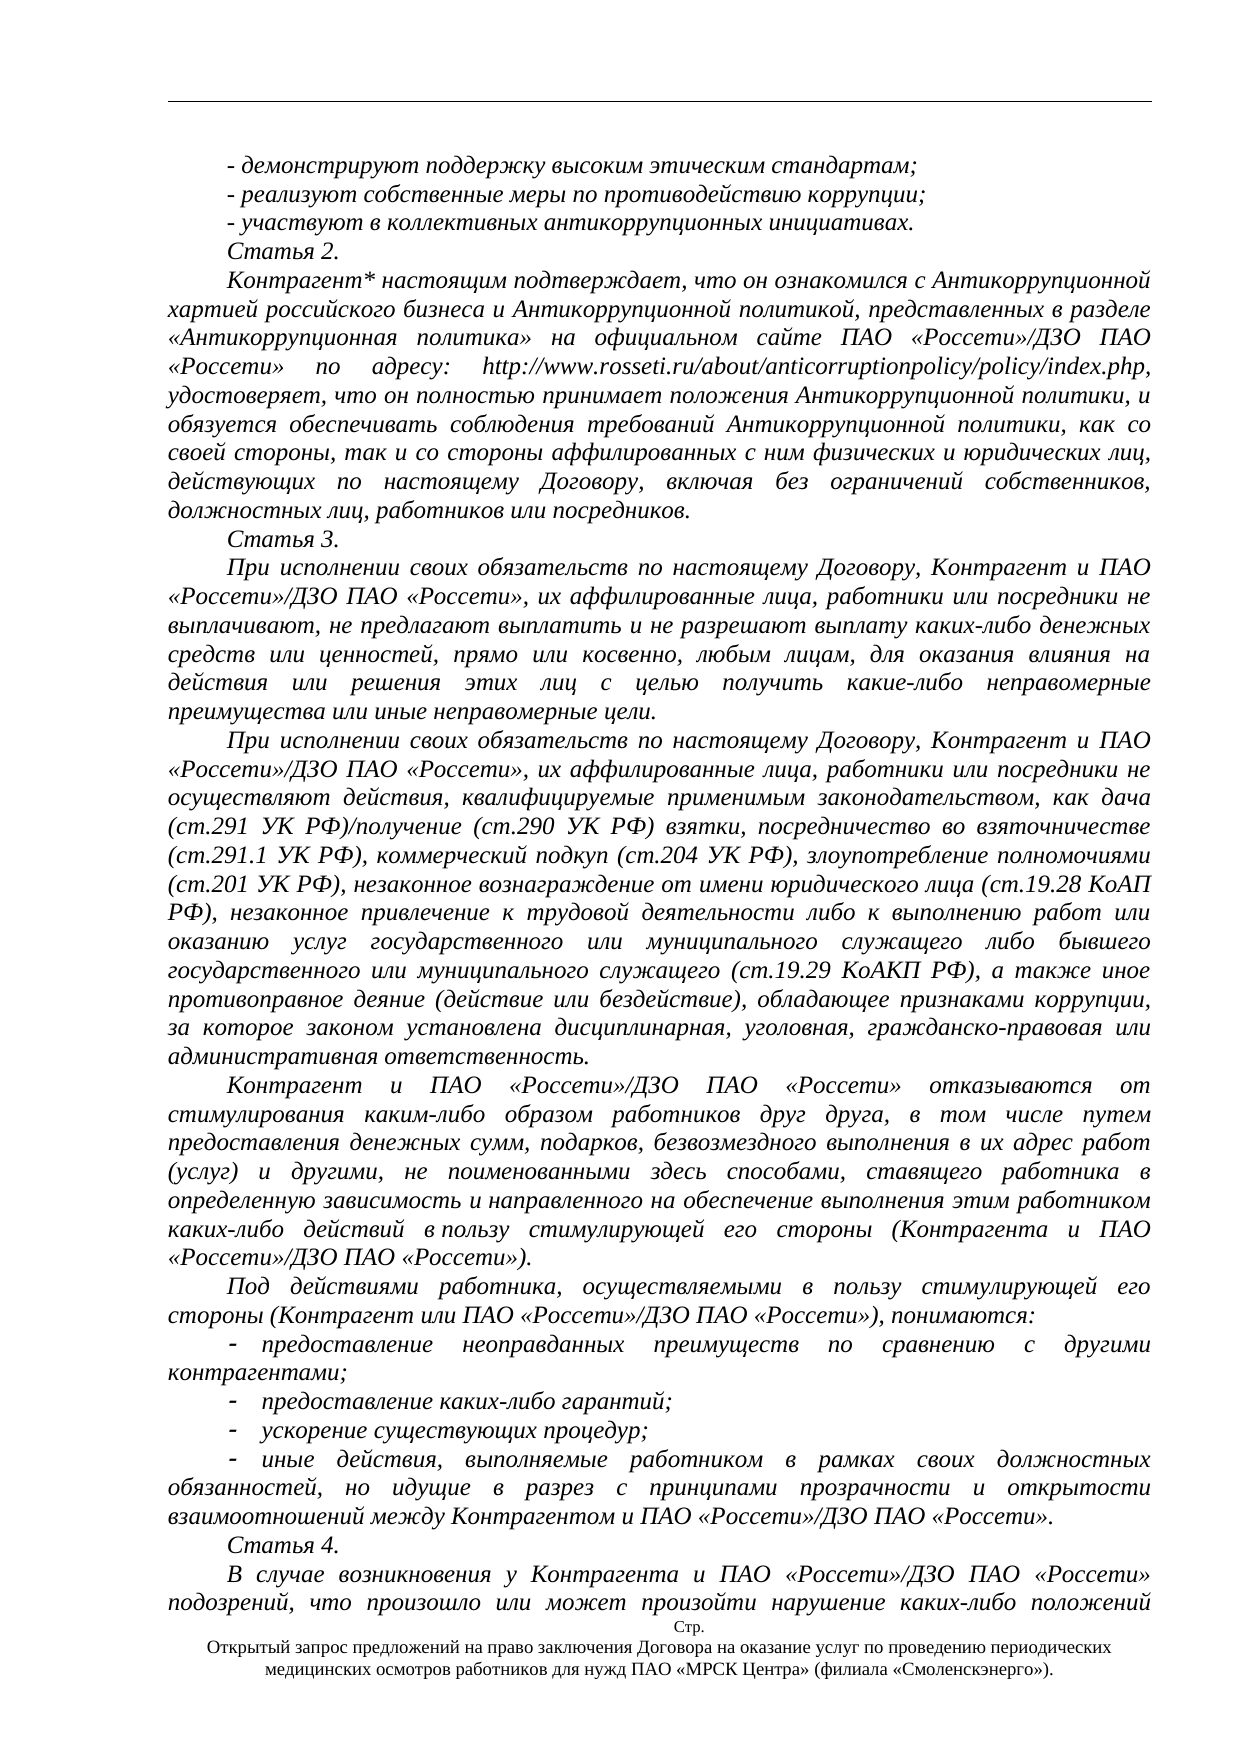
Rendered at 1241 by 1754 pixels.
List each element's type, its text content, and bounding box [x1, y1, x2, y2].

text Статья 3. [168, 524, 1152, 552]
text Статья 4. [168, 1530, 1152, 1559]
text Контрагент* настоящим подтверждает, что он ознакомился с Антикоррупционной хартией российского бизнеса и Антикоррупционной политикой, представленных в разделе «Антикоррупционная политика» на официальном сайте ПАО «Россети»/ДЗО ПАО «Россети» по адресу: http://www.rosseti.ru/about/anticorruptionpolicy/policy/index.php, удостоверяет, что он полностью принимает положения Антикоррупционной политики, и обязуется обеспечивать соблюдения требований Антикоррупционной политики, как со своей стороны, так и со стороны аффилированных с ним физических и юридических лиц, действующих по настоящему Договору, включая без ограничений собственников, должностных лиц, работников или посредников. [168, 265, 1152, 524]
text Контрагент и ПАО «Россети»/ДЗО ПАО «Россети» отказываются от стимулирования каким-либо образом работников друг друга, в том числе путем предоставления денежных сумм, подарков, безвозмездного выполнения в их адрес работ (услуг) и другими, не поименованными здесь способами, ставящего работника в определенную зависимость и направленного на обеспечение выполнения этим работником каких-либо действий в пользу стимулирующей его стороны (Контрагента и ПАО «Россети»/ДЗО ПАО «Россети»). [168, 1070, 1152, 1271]
text При исполнении своих обязательств по настоящему Договору, Контрагент и ПАО «Россети»/ДЗО ПАО «Россети», их аффилированные лица, работники или посредники не выплачивают, не предлагают выплатить и не разрешают выплату каких-либо денежных средств или ценностей, прямо или косвенно, любым лицам, для оказания влияния на действия или решения этих лиц с целью получить какие-либо неправомерные преимущества или иные неправомерные цели. [168, 552, 1152, 725]
list предоставление неоправданных преимуществ по сравнению с другими контрагентами; [168, 1329, 1152, 1386]
list иные действия, выполняемые работником в рамках своих должностных обязанностей, но идущие в разрез с принципами прозрачности и открытости взаимоотношений между Контрагентом и ПАО «Россети»/ДЗО ПАО «Россети». [168, 1444, 1152, 1530]
text Статья 2. [168, 236, 1152, 265]
list ускорение существующих процедур; [168, 1415, 1152, 1444]
text - участвуют в коллективных антикоррупционных инициативах. [168, 207, 1152, 236]
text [168, 1559, 1152, 1616]
text Под действиями работника, осуществляемыми в пользу стимулирующей его стороны (Контрагент или ПАО «Россети»/ДЗО ПАО «Россети»), понимаются: [168, 1271, 1152, 1329]
text При исполнении своих обязательств по настоящему Договору, Контрагент и ПАО «Россети»/ДЗО ПАО «Россети», их аффилированные лица, работники или посредники не осуществляют действия, квалифицируемые применимым законодательством, как дача (ст.291 УК РФ)/получение (ст.290 УК РФ) взятки, посредничество во взяточничестве (ст.291.1 УК РФ), коммерческий подкуп (ст.204 УК РФ), злоупотребление полномочиями (ст.201 УК РФ), незаконное вознаграждение от имени юридического лица (ст.19.28 КоАП РФ), незаконное привлечение к трудовой деятельности либо к выполнению работ или оказанию услуг государственного или муниципального служащего либо бывшего государственного или муниципального служащего (ст.19.29 КоАКП РФ), а также иное противоправное деяние (действие или бездействие), обладающее признаками коррупции, за которое законом установлена дисциплинарная, уголовная, гражданско-правовая или административная ответственность. [168, 725, 1152, 1070]
text - реализуют собственные меры по противодействию коррупции; [168, 179, 1152, 207]
list предоставление каких-либо гарантий; [168, 1386, 1152, 1415]
text - демонстрируют поддержку высоким этическим стандартам; [168, 150, 1152, 179]
